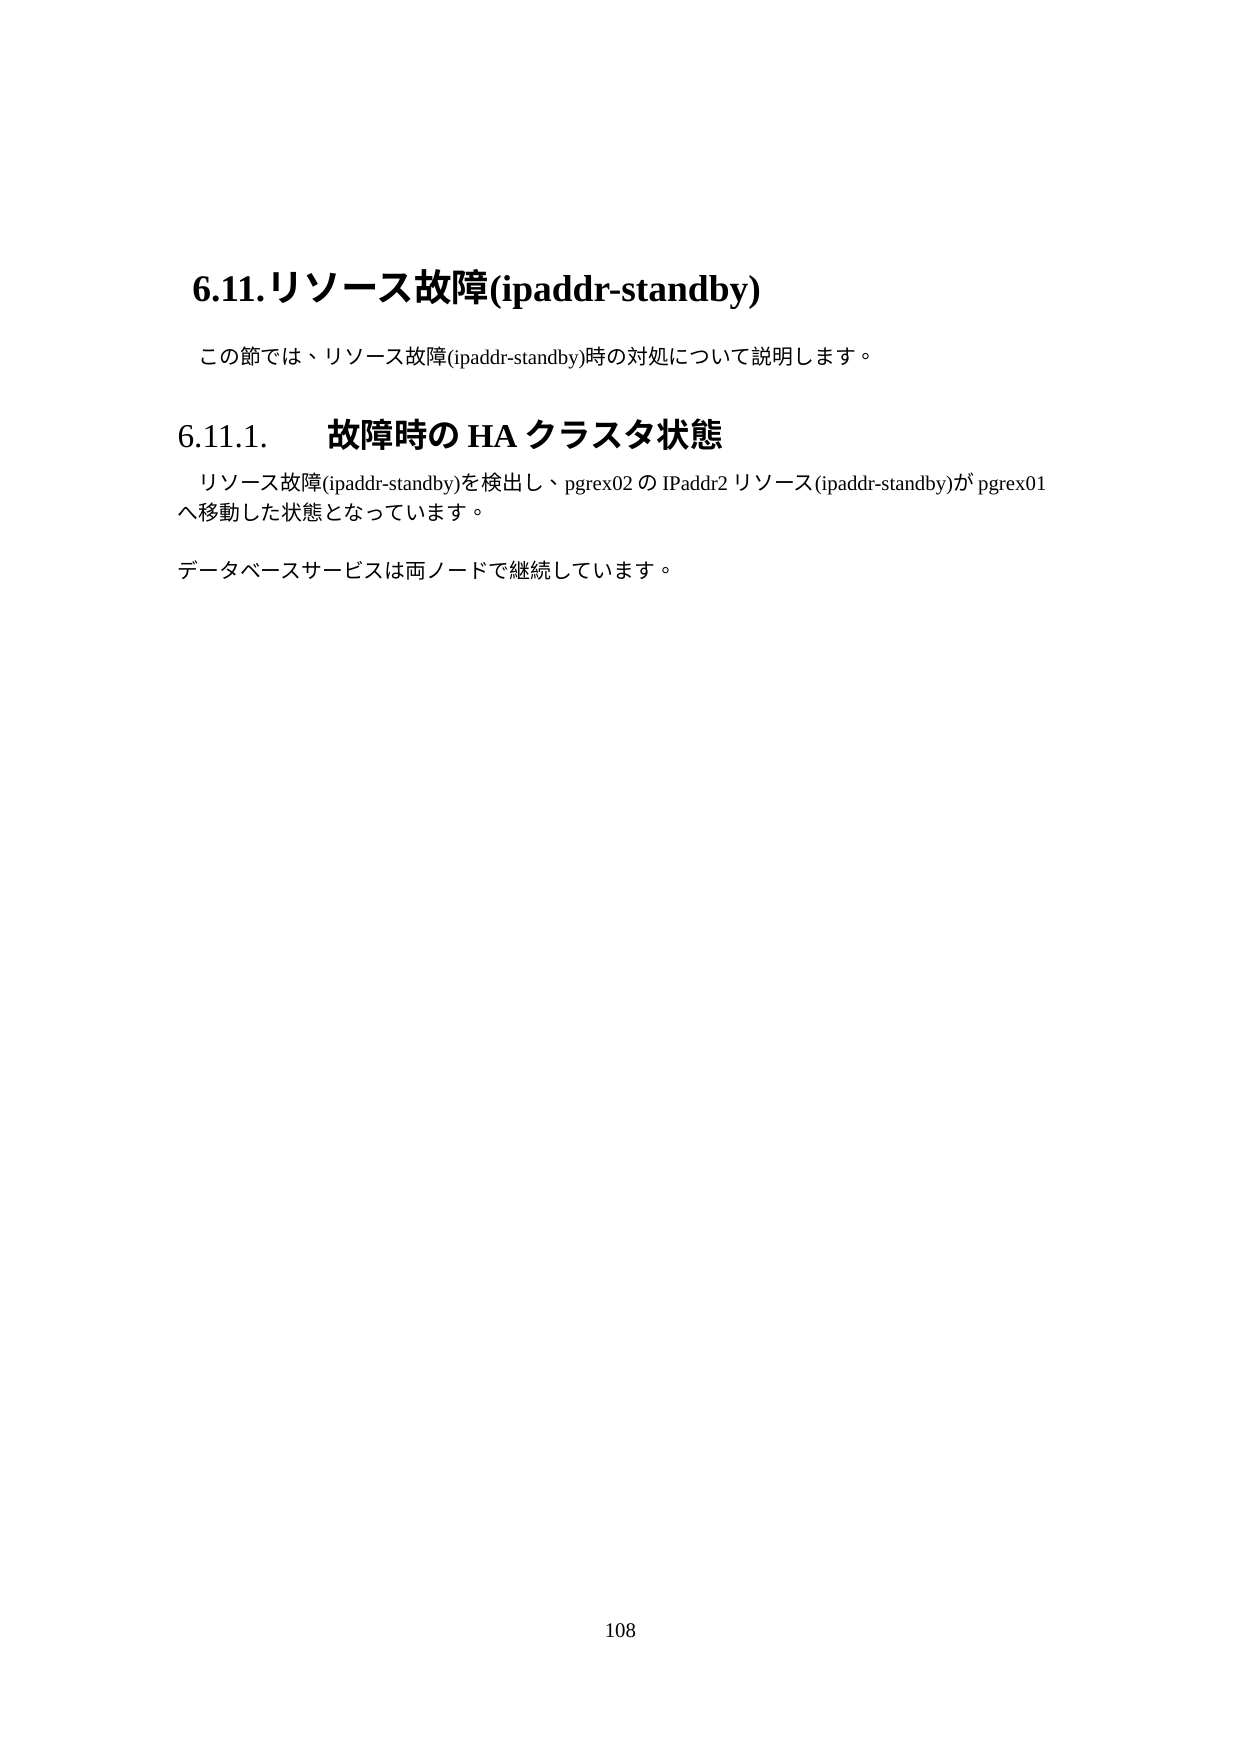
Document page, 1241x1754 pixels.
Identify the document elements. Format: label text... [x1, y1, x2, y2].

text データベースサービスは両ノードで継続しています。 [177, 555, 1054, 584]
subtitle 故障時のHAクラスタ状態 [177, 412, 1063, 457]
text リソース故障(ipaddr-standby)を検出し、pgrex02のIPaddr2リソース(ipaddr-standby)がpgrex01へ移動した状態となっています。 [177, 468, 1054, 526]
text この節では、リソース故障(ipaddr-standby)時の対処について説明します。 [177, 341, 1054, 370]
subtitle リソース故障(ipaddr-standby) [192, 261, 1063, 312]
